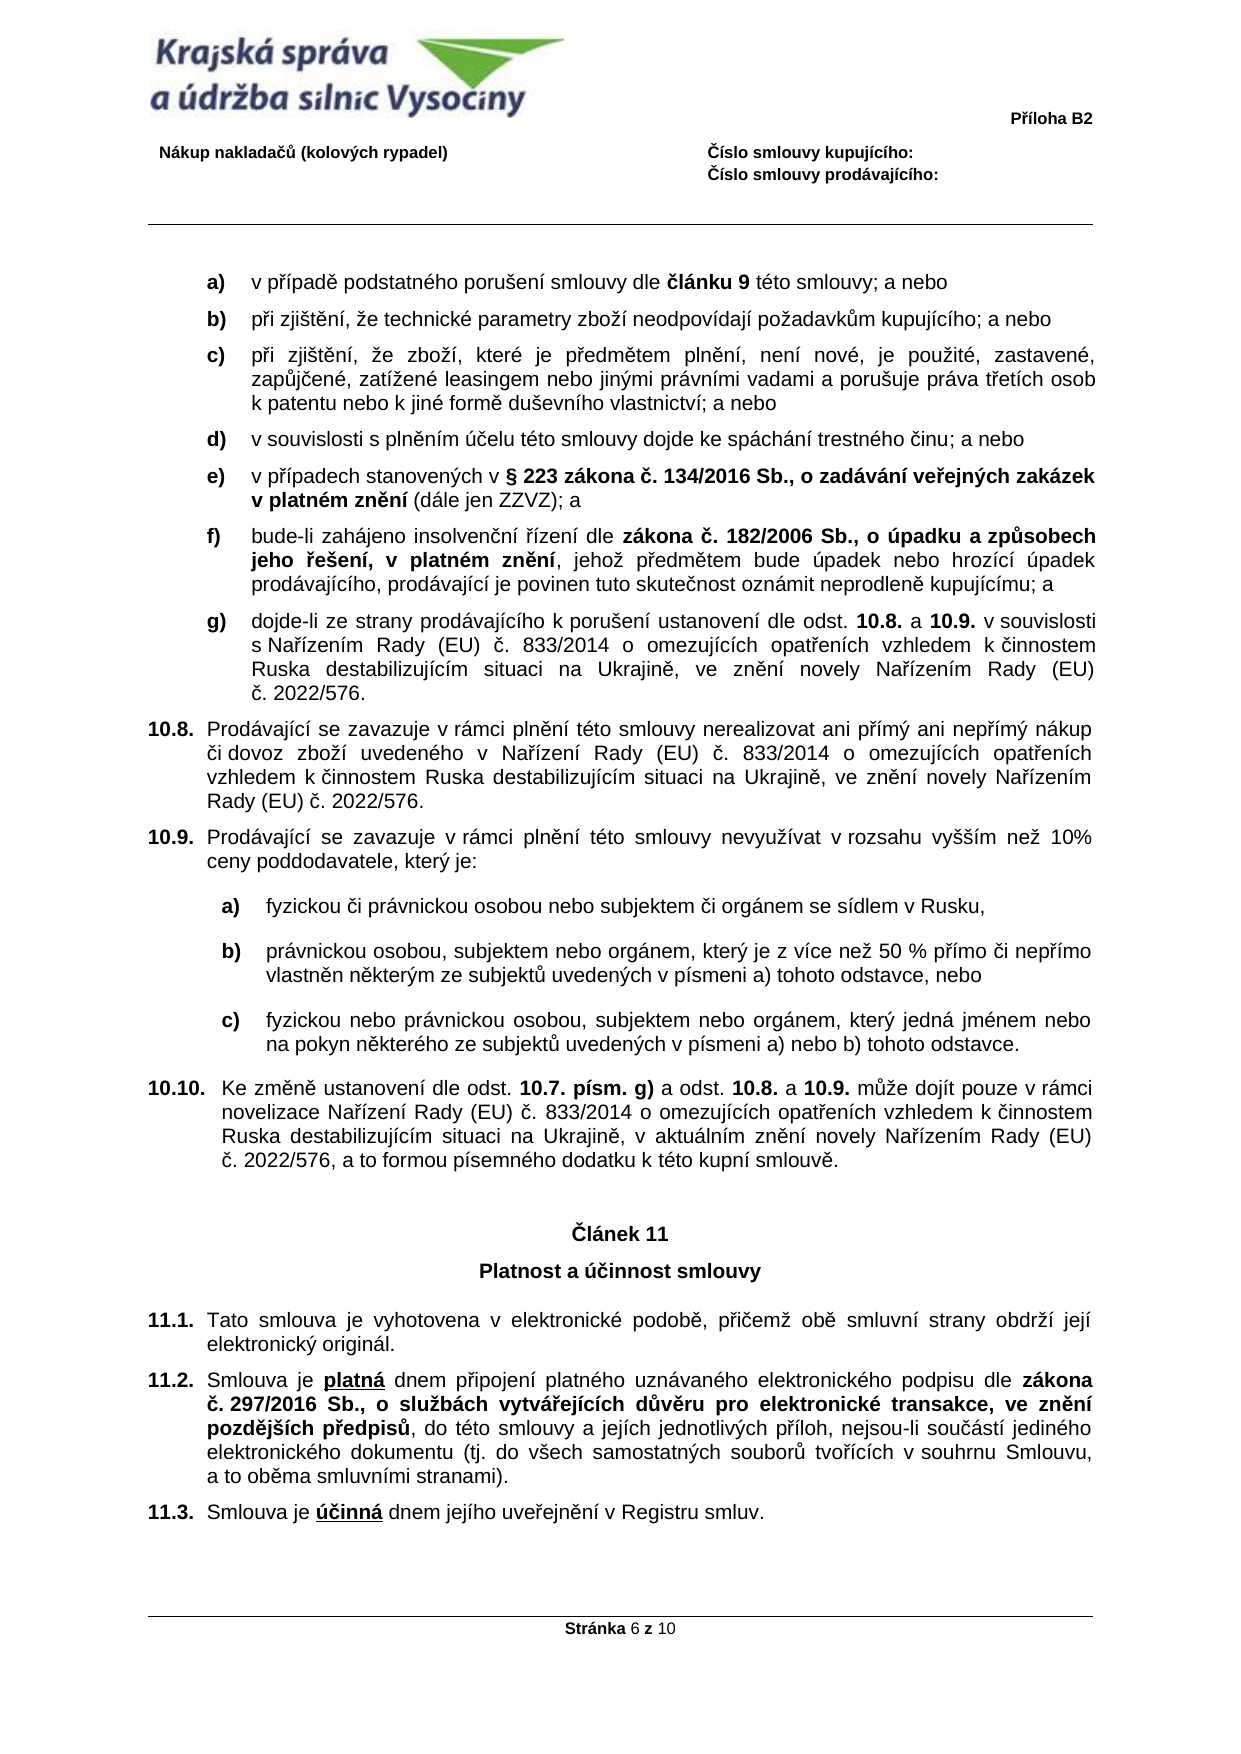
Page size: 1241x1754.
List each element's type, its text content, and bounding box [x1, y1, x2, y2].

list Ke změně ustanovení dle odst. 10.7. písm. g) a odst. 10.8. a 10.9. může dojít pouze v rámci novelizace Nařízení Rady (EU) č. 833/2014 o omezujících opatřeních vzhledem k činnostem Ruska destabilizujícím situaci na Ukrajině, v aktuálním znění novely Nařízením Rady (EU) č. 2022/576, a to formou písemného dodatku k této kupní smlouvě. [148, 1076, 1093, 1172]
list Prodávající se zavazuje v rámci plnění této smlouvy nerealizovat ani přímý ani nepřímý nákup či dovoz zboží uvedeného v Nařízení Rady (EU) č. 833/2014 o omezujících opatřeních vzhledem k činnostem Ruska destabilizujícím situaci na Ukrajině, ve znění novely Nařízením Rady (EU) č. 2022/576. [148, 717, 1093, 813]
list Smlouva je účinná dnem jejího uveřejnění v Registru smluv. [148, 1500, 1093, 1524]
text Článek 11 [148, 1222, 1093, 1246]
list fyzickou nebo právnickou osobou, subjektem nebo orgánem, který jedná jménem nebo na pokyn některého ze subjektů uvedených v písmeni a) nebo b) tohoto odstavce. [221, 1007, 1093, 1055]
list právnickou osobou, subjektem nebo orgánem, který je z více než 50 % přímo či nepřímo vlastněn některým ze subjektů uvedených v písmeni a) tohoto odstavce, nebo [221, 939, 1093, 987]
list při zjištění, že zboží, které je předmětem plnění, není nové, je použité, zastavené, zapůjčené, zatížené leasingem nebo jinými právními vadami a porušuje práva třetích osob k patentu nebo k jiné formě duševního vlastnictví; a nebo [207, 343, 1096, 415]
list Smlouva je platná dnem připojení platného uznávaného elektronického podpisu dle zákona č. 297/2016 Sb., o službách vytvářejících důvěru pro elektronické transakce, ve znění pozdějších předpisů, do této smlouvy a jejích jednotlivých příloh, nejsou-li součástí jediného elektronického dokumentu (tj. do všech samostatných souborů tvořících v souhrnu Smlouvu, a to oběma smluvními stranami). [148, 1368, 1093, 1488]
list Prodávající se zavazuje v rámci plnění této smlouvy nevyužívat v rozsahu vyšším než 10% ceny poddodavatele, který je: [148, 825, 1093, 873]
list Tato smlouva je vyhotovena v elektronické podobě, přičemž obě smluvní strany obdrží její elektronický originál. [148, 1307, 1093, 1355]
list fyzickou či právnickou osobou nebo subjektem či orgánem se sídlem v Rusku, [221, 894, 1093, 918]
list v případech stanovených v § 223 zákona č. 134/2016 Sb., o zadávání veřejných zakázek v platném znění (dále jen ZZVZ); a [207, 464, 1096, 512]
list v případě podstatného porušení smlouvy dle článku 9 této smlouvy; a nebo [207, 270, 1096, 294]
subtitle Platnost a účinnost smlouvy [148, 1258, 1093, 1282]
list při zjištění, že technické parametry zboží neodpovídají požadavkům kupujícího; a nebo [207, 306, 1096, 330]
list bude-li zahájeno insolvenční řízení dle zákona č. 182/2006 Sb., o úpadku a způsobech jeho řešení, v platném znění, jehož předmětem bude úpadek nebo hrozící úpadek prodávajícího, prodávající je povinen tuto skutečnost oznámit neprodleně kupujícímu; a [207, 524, 1096, 596]
list v souvislosti s plněním účelu této smlouvy dojde ke spáchání trestného činu; a nebo [207, 427, 1096, 451]
list dojde-li ze strany prodávajícího k porušení ustanovení dle odst. 10.8. a 10.9. v souvislosti s Nařízením Rady (EU) č. 833/2014 o omezujících opatřeních vzhledem k činnostem Ruska destabilizujícím situaci na Ukrajině, ve znění novely Nařízením Rady (EU) č. 2022/576. [207, 608, 1096, 704]
picture [148, 30, 564, 118]
